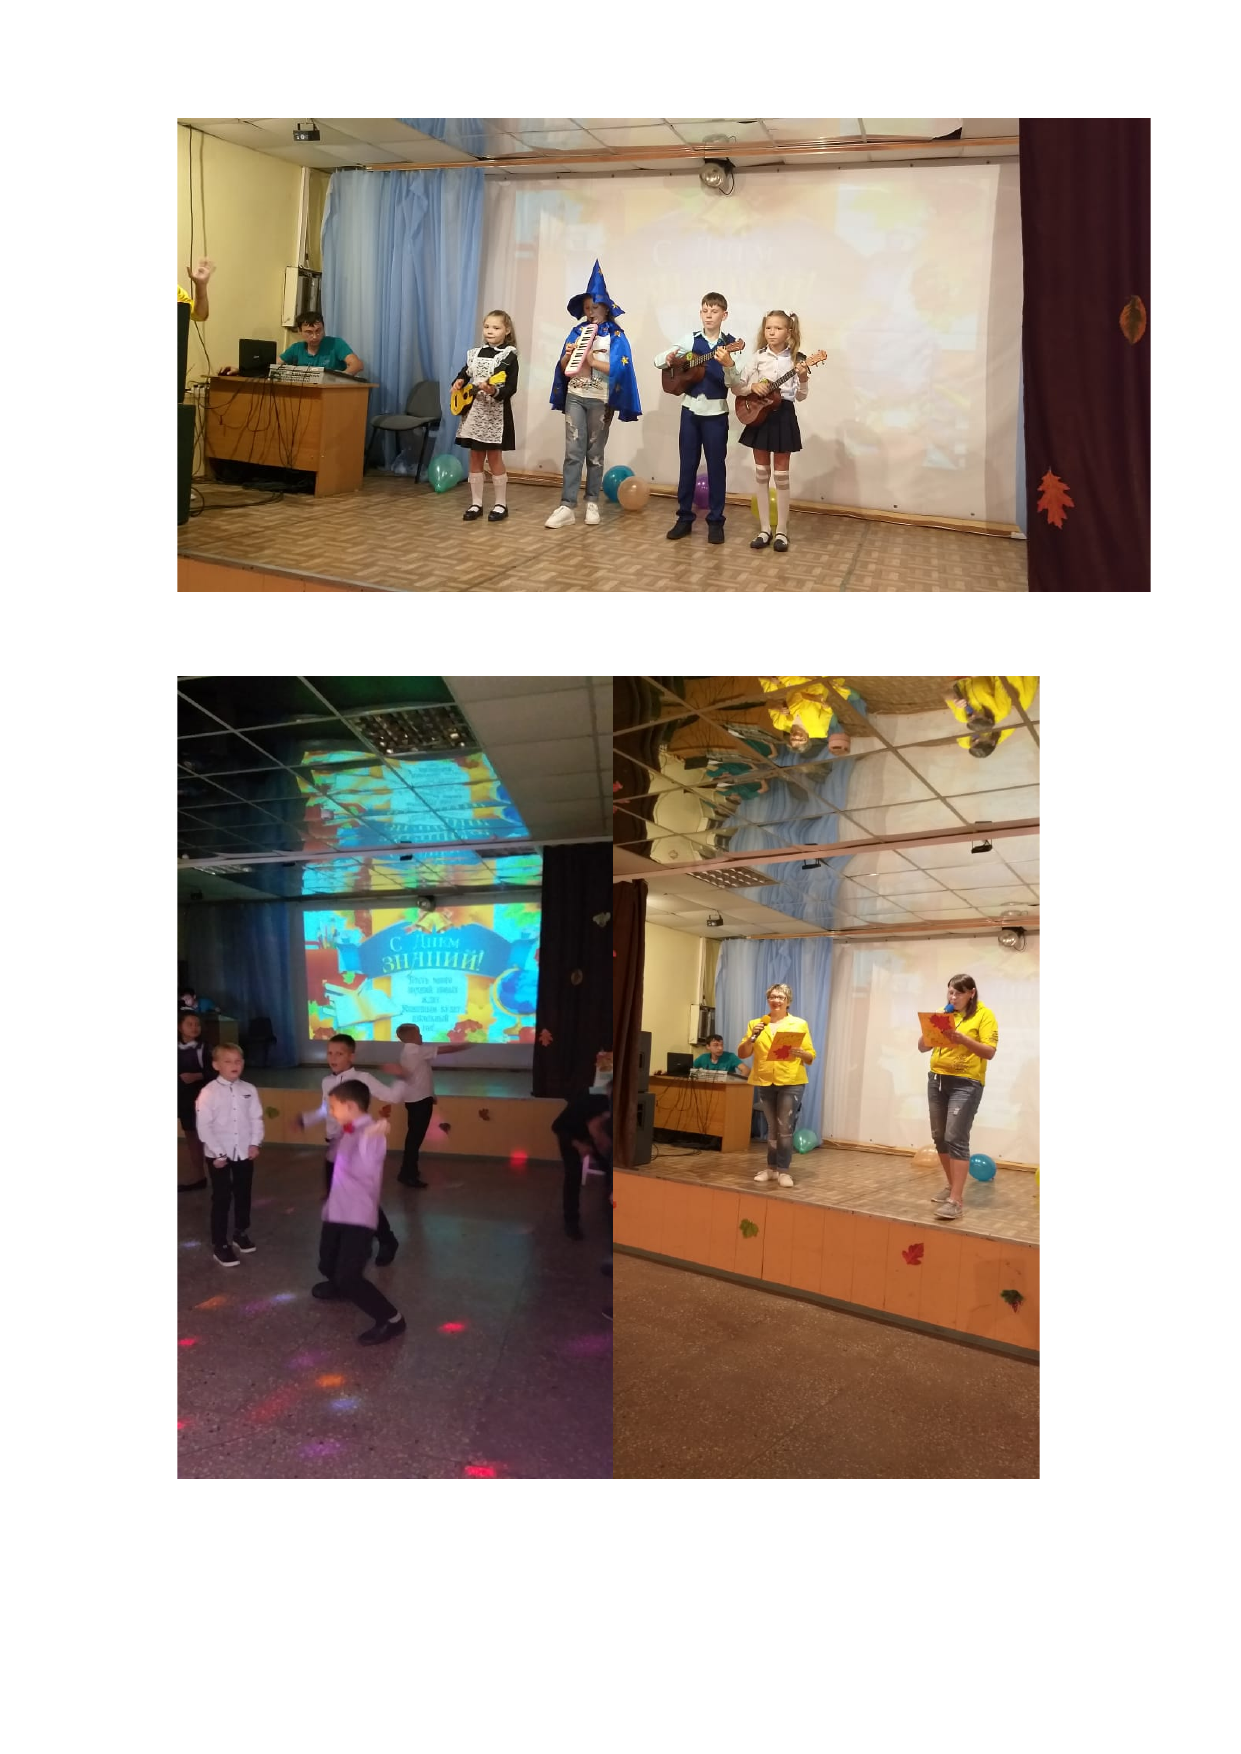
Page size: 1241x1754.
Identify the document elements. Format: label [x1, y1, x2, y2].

picture [177, 118, 1151, 592]
picture [177, 676, 1040, 1479]
